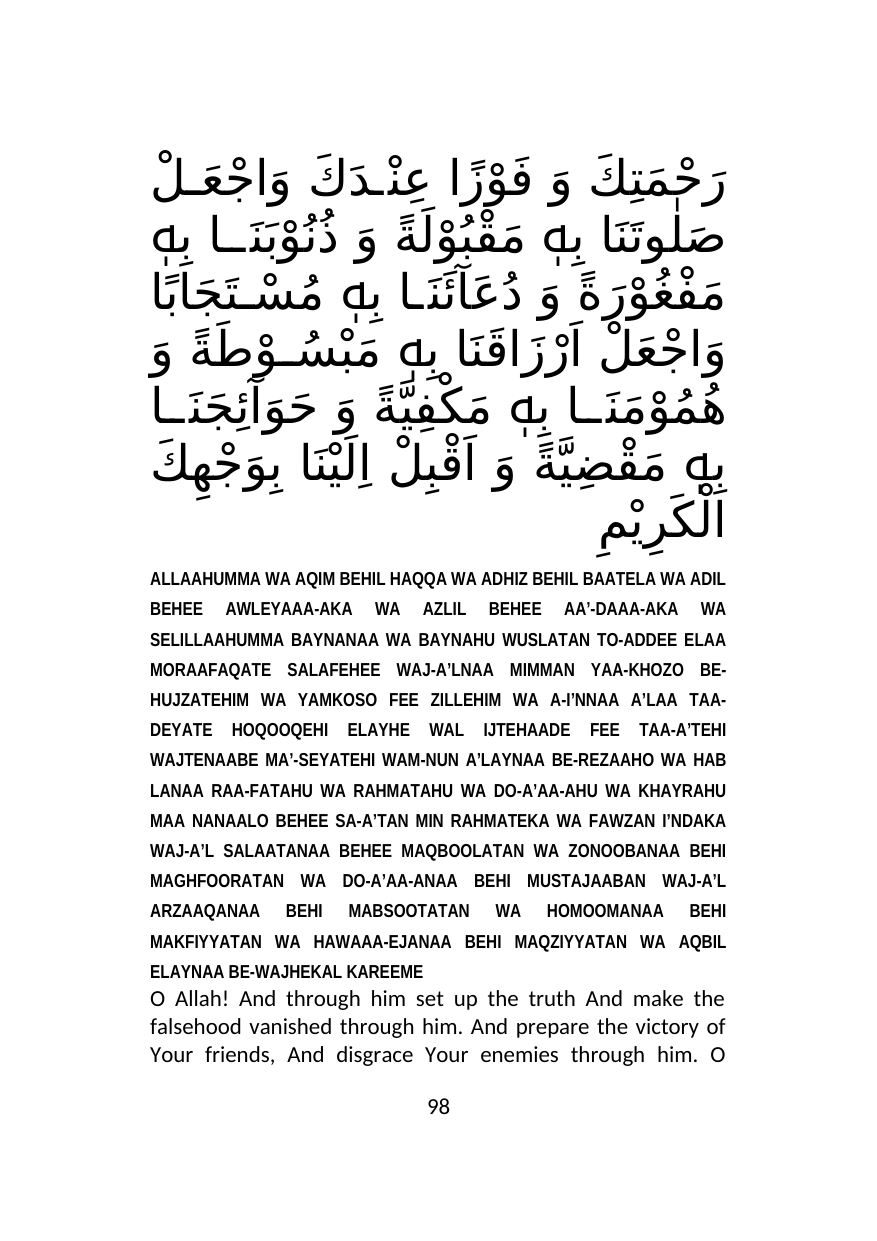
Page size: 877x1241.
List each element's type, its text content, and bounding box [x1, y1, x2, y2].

text ALLAAHUMMA WA AQIM BEHIL HAQQA WA ADHIZ BEHIL BAATELA WA ADIL BEHEE AWLEYAAA-AKA WA AZLIL BEHEE AA’-DAAA-AKA WA SELILLAAHUMMA BAYNANAA WA BAYNAHU WUSLATAN TO-ADDEE ELAA MORAAFAQATE SALAFEHEE WAJ-A’LNAA MIMMAN YAA-KHOZO BE-HUJZATEHIM WA YAMKOSO FEE ZILLEHIM WA A-I’NNAA A’LAA TAA-DEYATE HOQOOQEHI ELAYHE WAL IJTEHAADE FEE TAA-A’TEHI WAJTENAABE MA’-SEYATEHI WAM-NUN A’LAYNAA BE-REZAAHO WA HAB LANAA RAA-FATAHU WA RAHMATAHU WA DO-A’AA-AHU WA KHAYRAHU MAA NANAALO BEHEE SA-A’TAN MIN RAHMATEKA WA FAWZAN I’NDAKA WAJ-A’L SALAATANAA BEHEE MAQBOOLATAN WA ZONOOBANAA BEHI MAGHFOORATAN wa do-a’aa-anaa behi mustajaaban WAJ-A’L ARZAAQANAA BEHI MABSOOTATAN WA HOMOOMANAA BEHI MAKFIYYATAN WA HAWAAA-EJANAA BEHI MAQZIYYATAN WA AQBIL ELAYNAA BE-WAJHEKAL KAREEME [150, 561, 727, 984]
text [150, 984, 727, 1068]
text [150, 150, 727, 549]
